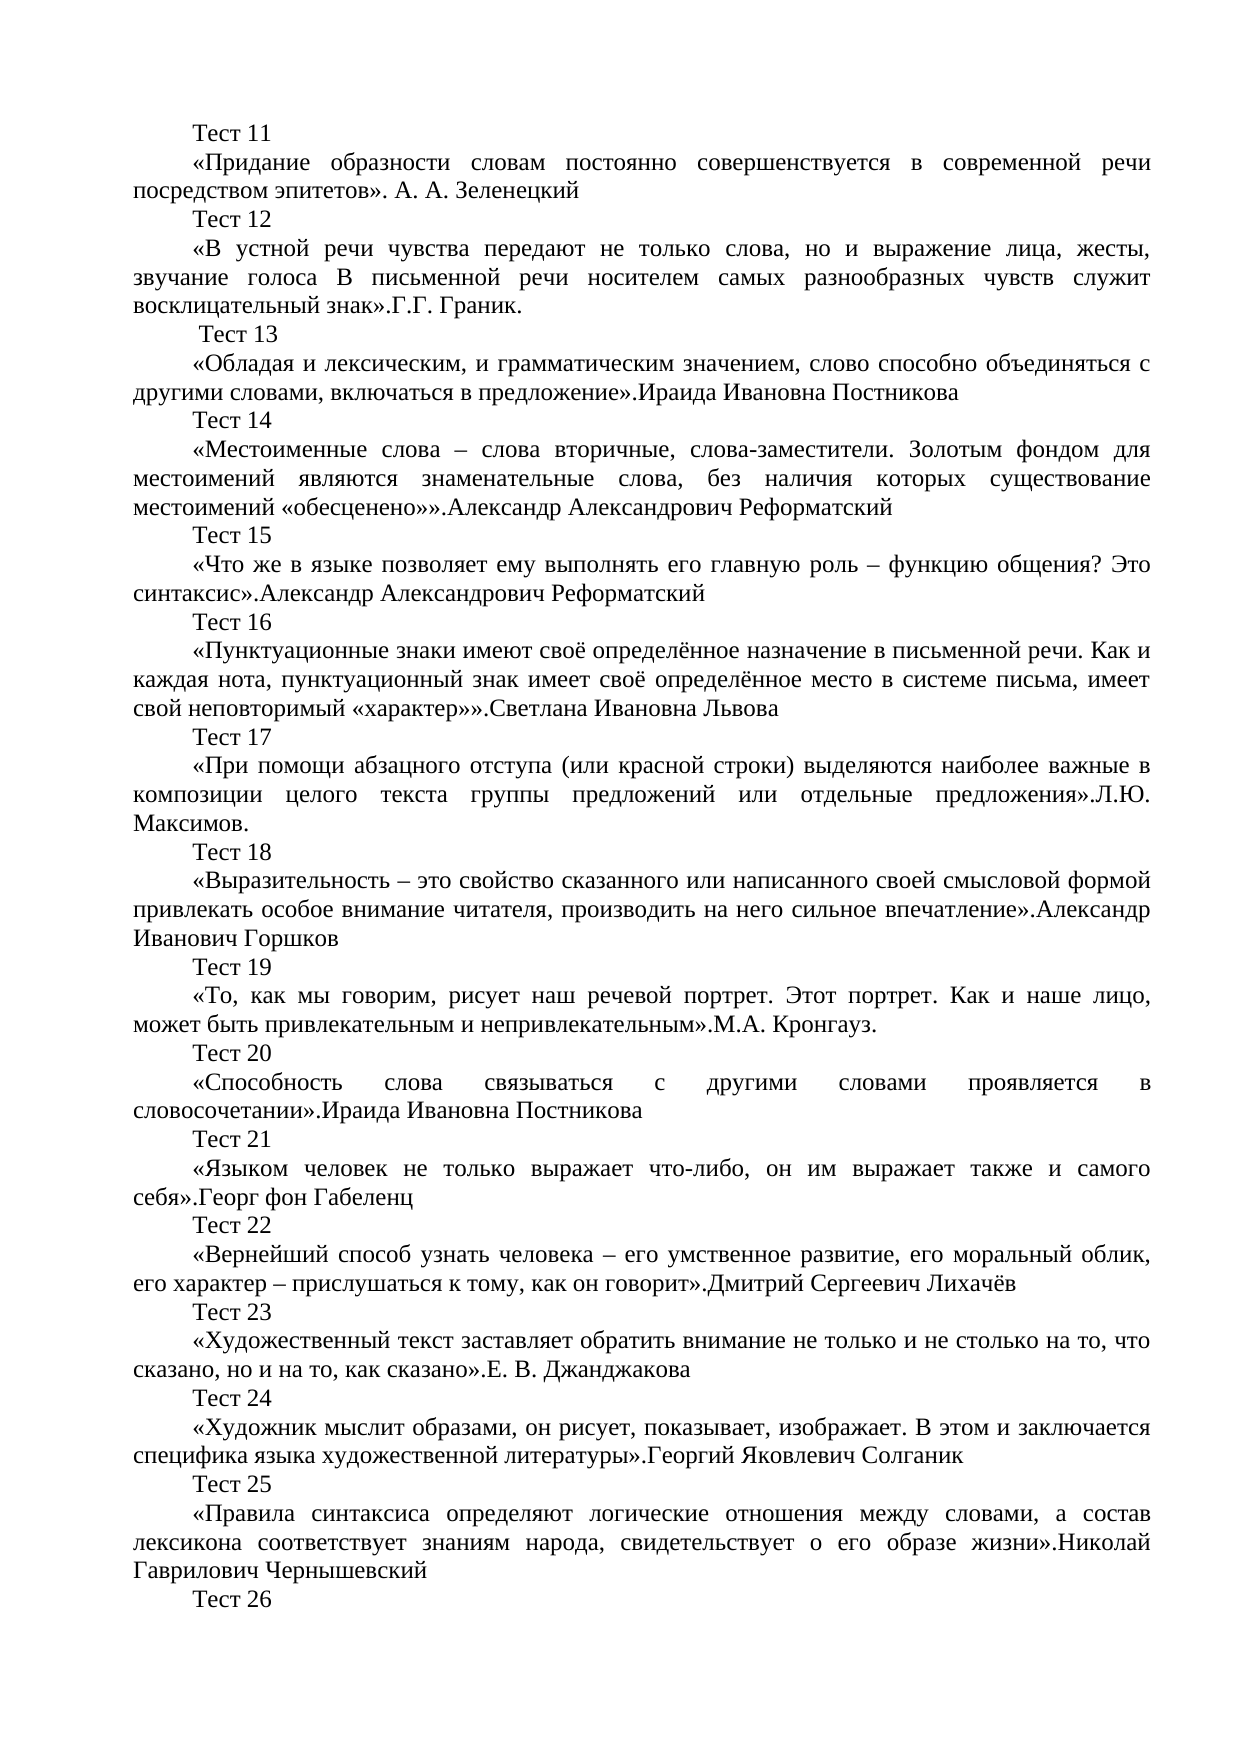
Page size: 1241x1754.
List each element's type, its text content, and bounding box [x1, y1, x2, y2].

text «Художественный текст заставляет обратить внимание не только и не столько на то, что сказано, но и на то, как сказано».Е. В. Джанджакова [133, 1326, 1152, 1383]
text «При помощи абзацного отступа (или красной строки) выделяются наиболее важные в композиции целого текста группы предложений или отдельные предложения».Л.Ю. Максимов. [133, 751, 1152, 837]
text Тест 16 [133, 607, 1152, 636]
text Тест 25 [133, 1469, 1152, 1498]
text Тест 11 [133, 118, 1152, 147]
text «Придание образности словам постоянно совершенствуется в современной речи посредством эпитетов». А. А. Зеленецкий [133, 147, 1152, 204]
text «Вернейший способ узнать человека – его умственное развитие, его моральный облик, его характер – прислушаться к тому, как он говорит».Дмитрий Сергеевич Лихачёв [133, 1239, 1152, 1297]
text «Выразительность – это свойство сказанного или написанного своей смысловой формой привлекать особое внимание читателя, производить на него сильное впечатление».Александр Иванович Горшков [133, 866, 1152, 952]
text «Пунктуационные знаки имеют своё определённое назначение в письменной речи. Как и каждая нота, пунктуационный знак имеет своё определённое место в системе письма, имеет свой неповторимый «характер»».Светлана Ивановна Львова [133, 636, 1152, 722]
text Тест 26 [133, 1584, 1152, 1613]
text Тест 21 [133, 1124, 1152, 1153]
text Тест 13 [133, 319, 1152, 348]
text «Что же в языке позволяет ему выполнять его главную роль – функцию общения? Это синтаксис».Александр Александрович Реформатский [133, 549, 1152, 607]
text Тест 17 [133, 722, 1152, 751]
text Тест 19 [133, 952, 1152, 981]
text Тест 12 [133, 204, 1152, 233]
text «Обладая и лексическим, и грамматическим значением, слово способно объединяться с другими словами, включаться в предложение».Ираида Ивановна Постникова [133, 348, 1152, 406]
text Тест 18 [133, 837, 1152, 866]
text Тест 15 [133, 521, 1152, 549]
text «Художник мыслит образами, он рисует, показывает, изображает. В этом и заключается специфика языка художественной литературы».Георгий Яковлевич Солганик [133, 1412, 1152, 1469]
text Тест 22 [133, 1211, 1152, 1239]
text Тест 23 [133, 1297, 1152, 1326]
text «В устной речи чувства передают не только слова, но и выражение лица, жесты, звучание голоса В письменной речи носителем самых разнообразных чувств служит восклицательный знак».Г.Г. Граник. [133, 233, 1152, 319]
text «Местоименные слова – слова вторичные, слова-заместители. Золотым фондом для местоимений являются знаменательные слова, без наличия которых существование местоимений «обесценено»».Александр Александрович Реформатский [133, 434, 1152, 521]
text Тест 14 [133, 406, 1152, 434]
text Тест 20 [133, 1038, 1152, 1067]
text «Языком человек не только выражает что-либо, он им выражает также и самого себя».Георг фон Габеленц [133, 1153, 1152, 1211]
text «То, как мы говорим, рисует наш речевой портрет. Этот портрет. Как и наше лицо, может быть привлекательным и непривлекательным».М.А. Кронгауз. [133, 981, 1152, 1038]
text Тест 24 [133, 1383, 1152, 1412]
text «Правила синтаксиса определяют логические отношения между словами, а состав лексикона соответствует знаниям народа, свидетельствует о его образе жизни».Николай Гаврилович Чернышевский [133, 1498, 1152, 1584]
text «Способность слова связываться с другими словами проявляется в словосочетании».Ираида Ивановна Постникова [133, 1067, 1152, 1124]
